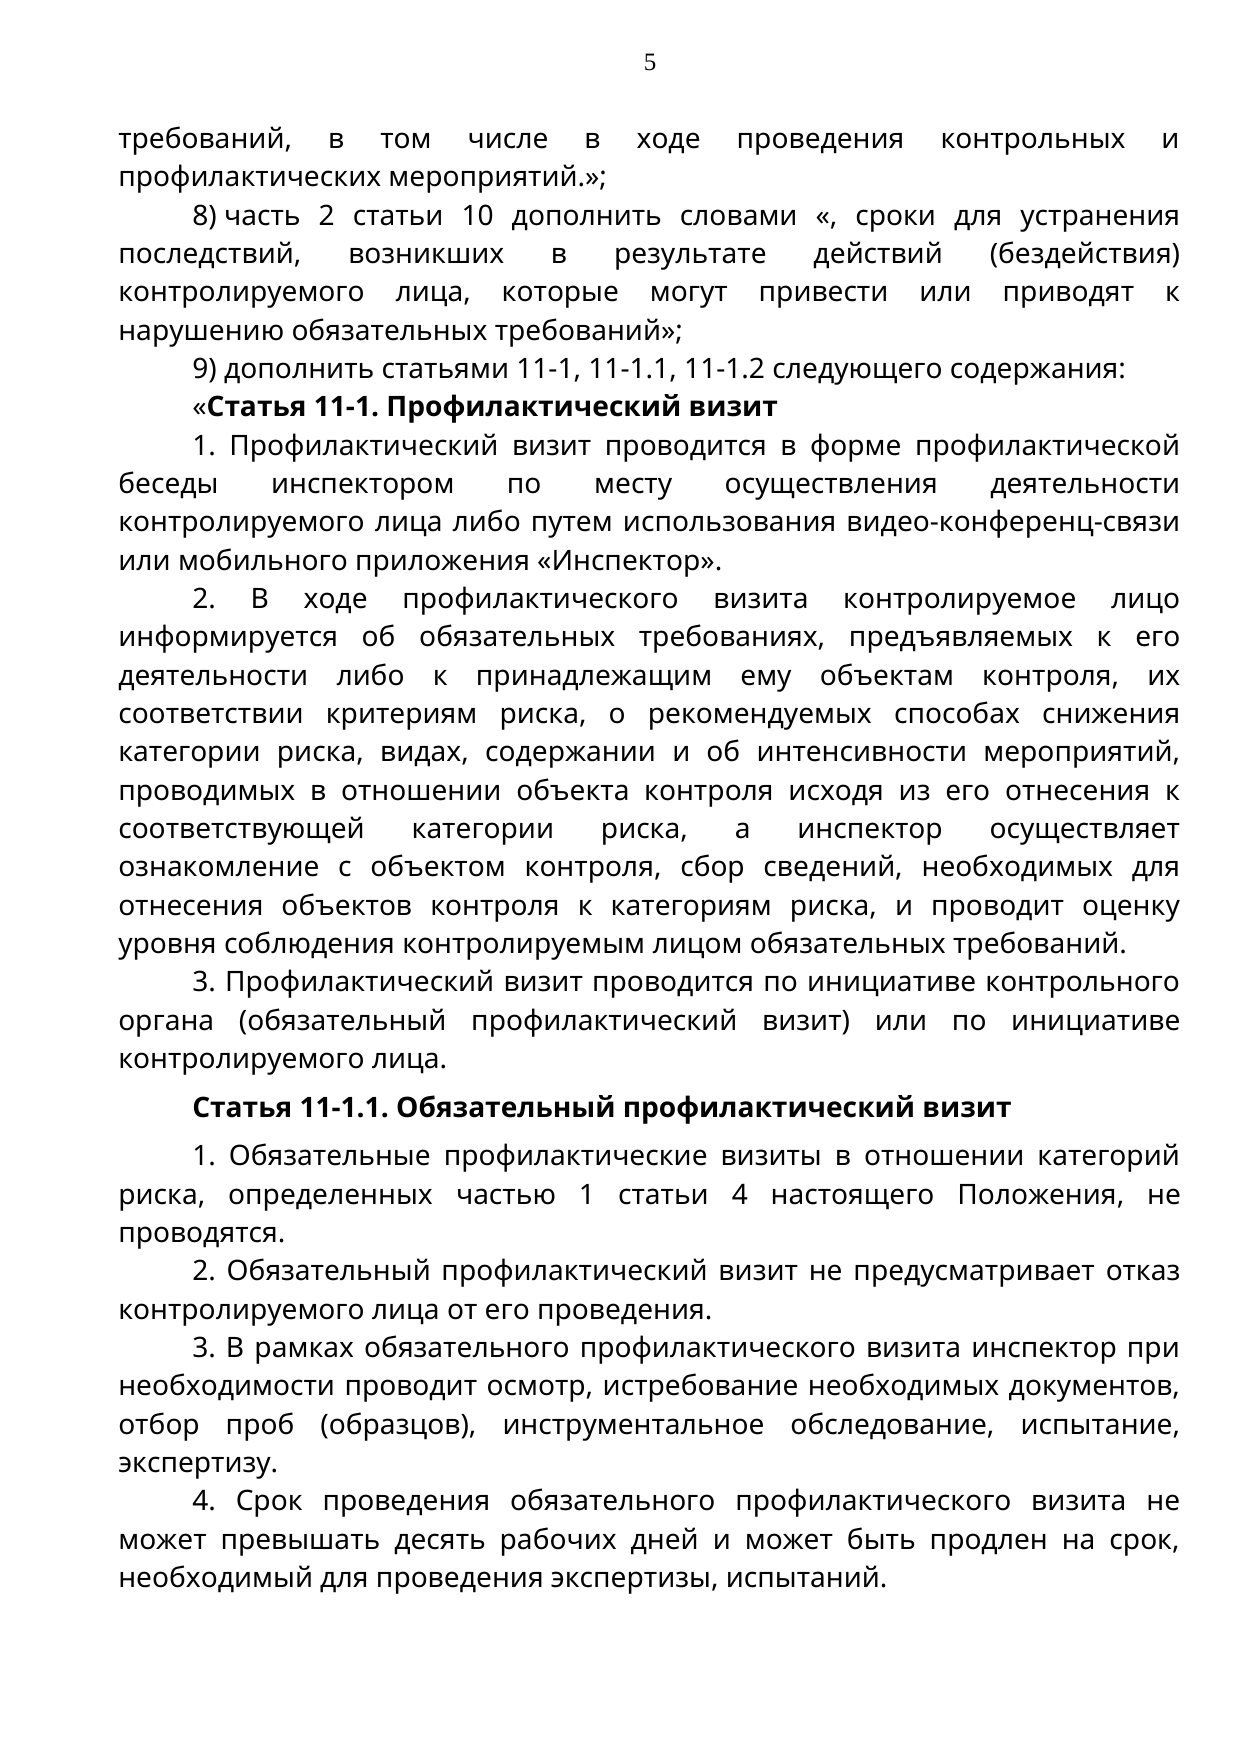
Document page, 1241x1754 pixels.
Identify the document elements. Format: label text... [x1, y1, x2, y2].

text 3. В рамках обязательного профилактического визита инспектор при необходимости проводит осмотр, истребование необходимых документов, отбор проб (образцов), инструментальное обследование, испытание, экспертизу. [118, 1327, 1181, 1481]
list дополнить статьями 11-1, 11-1.1, 11-1.2 следующего содержания: [118, 348, 1181, 386]
text 1. Профилактический визит проводится в форме профилактической беседы инспектором по месту осуществления деятельности контролируемого лица либо путем использования видео-конференц-связи или мобильного приложения «Инспектор». [118, 425, 1181, 578]
text 2. В ходе профилактического визита контролируемое лицо информируется об обязательных требованиях, предъявляемых к его деятельности либо к принадлежащим ему объектам контроля, их соответствии критериям риска, о рекомендуемых способах снижения категории риска, видах, содержании и об интенсивности мероприятий, проводимых в отношении объекта контроля исходя из его отнесения к соответствующей категории риска, а инспектор осуществляет ознакомление с объектом контроля, сбор сведений, необходимых для отнесения объектов контроля к категориям риска, и проводит оценку уровня соблюдения контролируемым лицом обязательных требований. [118, 578, 1181, 961]
list «Статья 11-1. Профилактический визит [118, 386, 1181, 425]
list Статья 11-1.1. Обязательный профилактический визит [118, 1087, 1181, 1125]
text 2. Обязательный профилактический визит не предусматривает отказ контролируемого лица от его проведения. [118, 1251, 1181, 1327]
text 3. Профилактический визит проводится по инициативе контрольного органа (обязательный профилактический визит) или по инициативе контролируемого лица. [118, 961, 1181, 1076]
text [118, 118, 1181, 195]
text 4. Срок проведения обязательного профилактического визита не может превышать десять рабочих дней и может быть продлен на срок, необходимый для проведения экспертизы, испытаний. [118, 1481, 1181, 1596]
list часть 2 статьи 10 дополнить словами «, сроки для устранения последствий, возникших в результате действий (бездействия) контролируемого лица, которые могут привести или приводят к нарушению обязательных требований»; [118, 195, 1181, 348]
text 1. Обязательные профилактические визиты в отношении категорий риска, определенных частью 1 статьи 4 настоящего Положения, не проводятся. [118, 1136, 1181, 1251]
